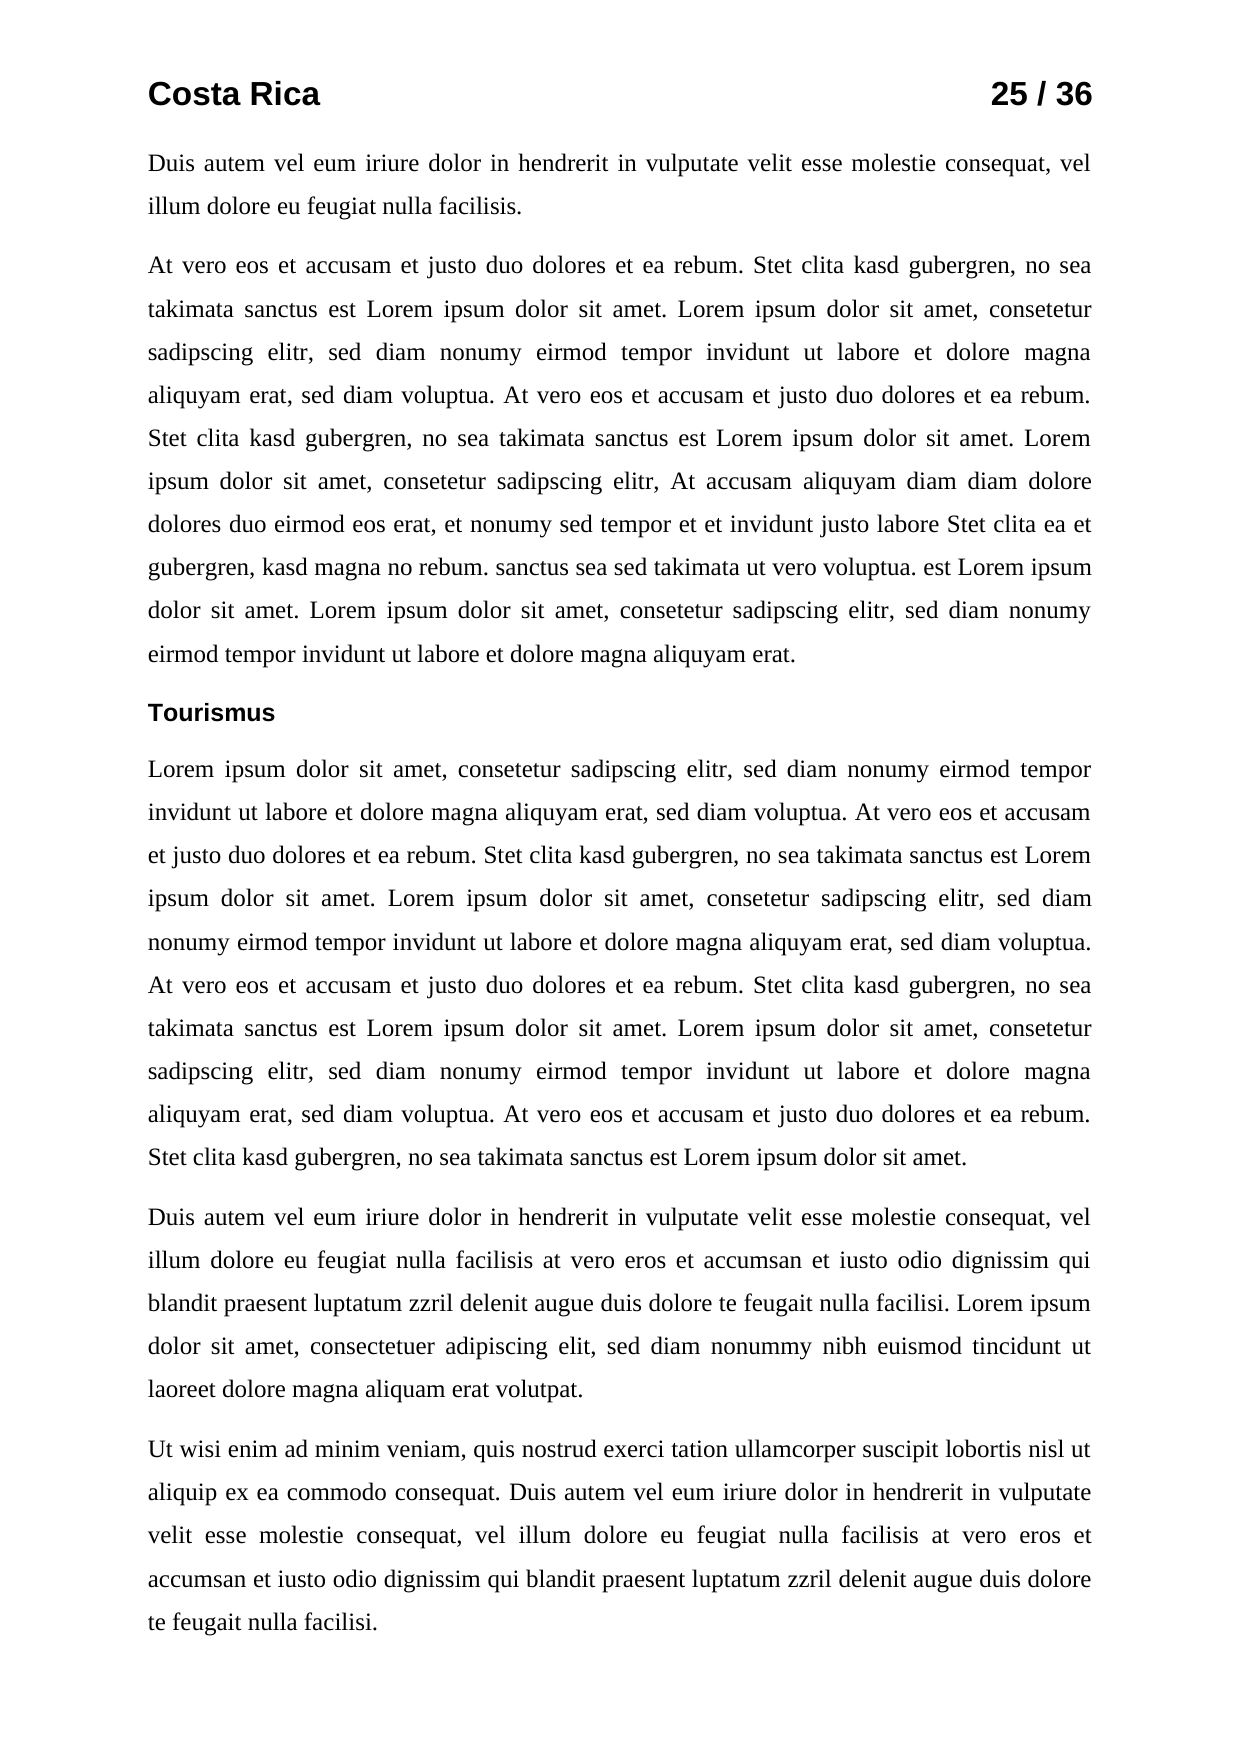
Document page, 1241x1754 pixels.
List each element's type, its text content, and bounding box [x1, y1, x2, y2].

text Duis autem vel eum iriure dolor in hendrerit in vulputate velit esse molestie consequat, vel illum dolore eu feugiat nulla facilisis. [148, 148, 1093, 219]
text Duis autem vel eum iriure dolor in hendrerit in vulputate velit esse molestie consequat, vel illum dolore eu feugiat nulla facilisis at vero eros et accumsan et iusto odio dignissim qui blandit praesent luptatum zzril delenit augue duis dolore te feugait nulla facilisi. Lorem ipsum dolor sit amet, consectetuer adipiscing elit, sed diam nonummy nibh euismod tincidunt ut laoreet dolore magna aliquam erat volutpat. [148, 1202, 1093, 1403]
text Lorem ipsum dolor sit amet, consetetur sadipscing elitr, sed diam nonumy eirmod tempor invidunt ut labore et dolore magna aliquyam erat, sed diam voluptua. At vero eos et accusam et justo duo dolores et ea rebum. Stet clita kasd gubergren, no sea takimata sanctus est Lorem ipsum dolor sit amet. Lorem ipsum dolor sit amet, consetetur sadipscing elitr, sed diam nonumy eirmod tempor invidunt ut labore et dolore magna aliquyam erat, sed diam voluptua. At vero eos et accusam et justo duo dolores et ea rebum. Stet clita kasd gubergren, no sea takimata sanctus est Lorem ipsum dolor sit amet. Lorem ipsum dolor sit amet, consetetur sadipscing elitr, sed diam nonumy eirmod tempor invidunt ut labore et dolore magna aliquyam erat, sed diam voluptua. At vero eos et accusam et justo duo dolores et ea rebum. Stet clita kasd gubergren, no sea takimata sanctus est Lorem ipsum dolor sit amet. [148, 754, 1093, 1171]
text At vero eos et accusam et justo duo dolores et ea rebum. Stet clita kasd gubergren, no sea takimata sanctus est Lorem ipsum dolor sit amet. Lorem ipsum dolor sit amet, consetetur sadipscing elitr, sed diam nonumy eirmod tempor invidunt ut labore et dolore magna aliquyam erat, sed diam voluptua. At vero eos et accusam et justo duo dolores et ea rebum. Stet clita kasd gubergren, no sea takimata sanctus est Lorem ipsum dolor sit amet. Lorem ipsum dolor sit amet, consetetur sadipscing elitr, At accusam aliquyam diam diam dolore dolores duo eirmod eos erat, et nonumy sed tempor et et invidunt justo labore Stet clita ea et gubergren, kasd magna no rebum. sanctus sea sed takimata ut vero voluptua. est Lorem ipsum dolor sit amet. Lorem ipsum dolor sit amet, consetetur sadipscing elitr, sed diam nonumy eirmod tempor invidunt ut labore et dolore magna aliquyam erat. [148, 251, 1093, 667]
text Ut wisi enim ad minim veniam, quis nostrud exerci tation ullamcorper suscipit lobortis nisl ut aliquip ex ea commodo consequat. Duis autem vel eum iriure dolor in hendrerit in vulputate velit esse molestie consequat, vel illum dolore eu feugiat nulla facilisis at vero eros et accumsan et iusto odio dignissim qui blandit praesent luptatum zzril delenit augue duis dolore te feugait nulla facilisi. [148, 1434, 1093, 1636]
subtitle Tourismus [148, 698, 1093, 727]
